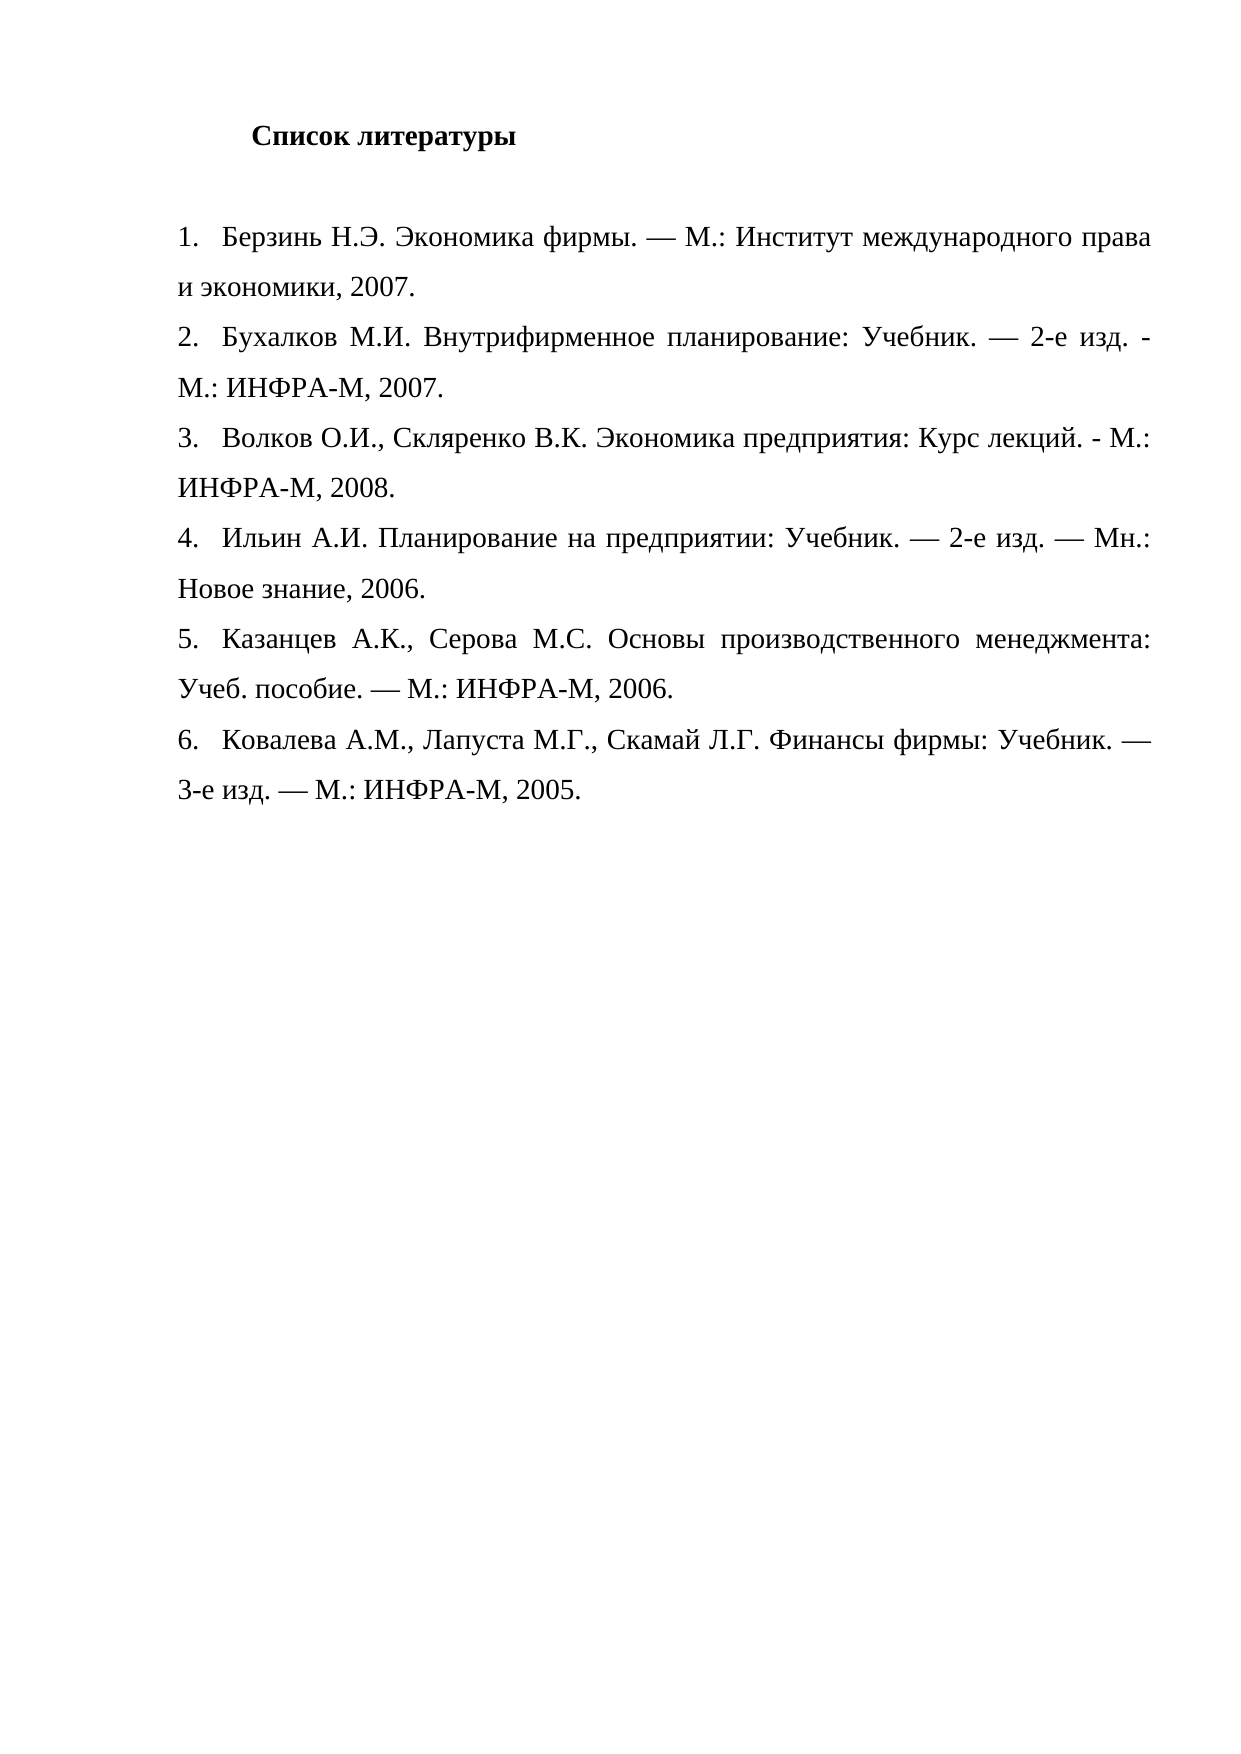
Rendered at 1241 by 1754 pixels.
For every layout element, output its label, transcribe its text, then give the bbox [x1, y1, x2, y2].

text 1. Берзинь Н.Э. Экономика фирмы. — М.: Институт международного права и экономики, 2007. [177, 219, 1152, 303]
text Список литературы [177, 118, 1152, 152]
text 3. Волков О.И., Скляренко В.К. Экономика предприятия: Курс лекций. - М.: ИНФРА-М, 2008. [177, 420, 1152, 504]
text 6. Ковалева A.M., Лапуста М.Г., Скамай Л.Г. Финансы фирмы: Учебник. — 3-е изд. — М.: ИНФРА-М, 2005. [177, 722, 1152, 806]
text 2. Бухалков М.И. Внутрифирменное планирование: Учебник. — 2-е изд. - М.: ИНФРА-М, 2007. [177, 319, 1152, 403]
text 5. Казанцев А.К., Серова М.С. Основы производственного менеджмента: Учеб. пособие. — М.: ИНФРА-М, 2006. [177, 621, 1152, 705]
text 4. Ильин А.И. Планирование на предприятии: Учебник. — 2-е изд. — Мн.: Новое знание, 2006. [177, 521, 1152, 604]
